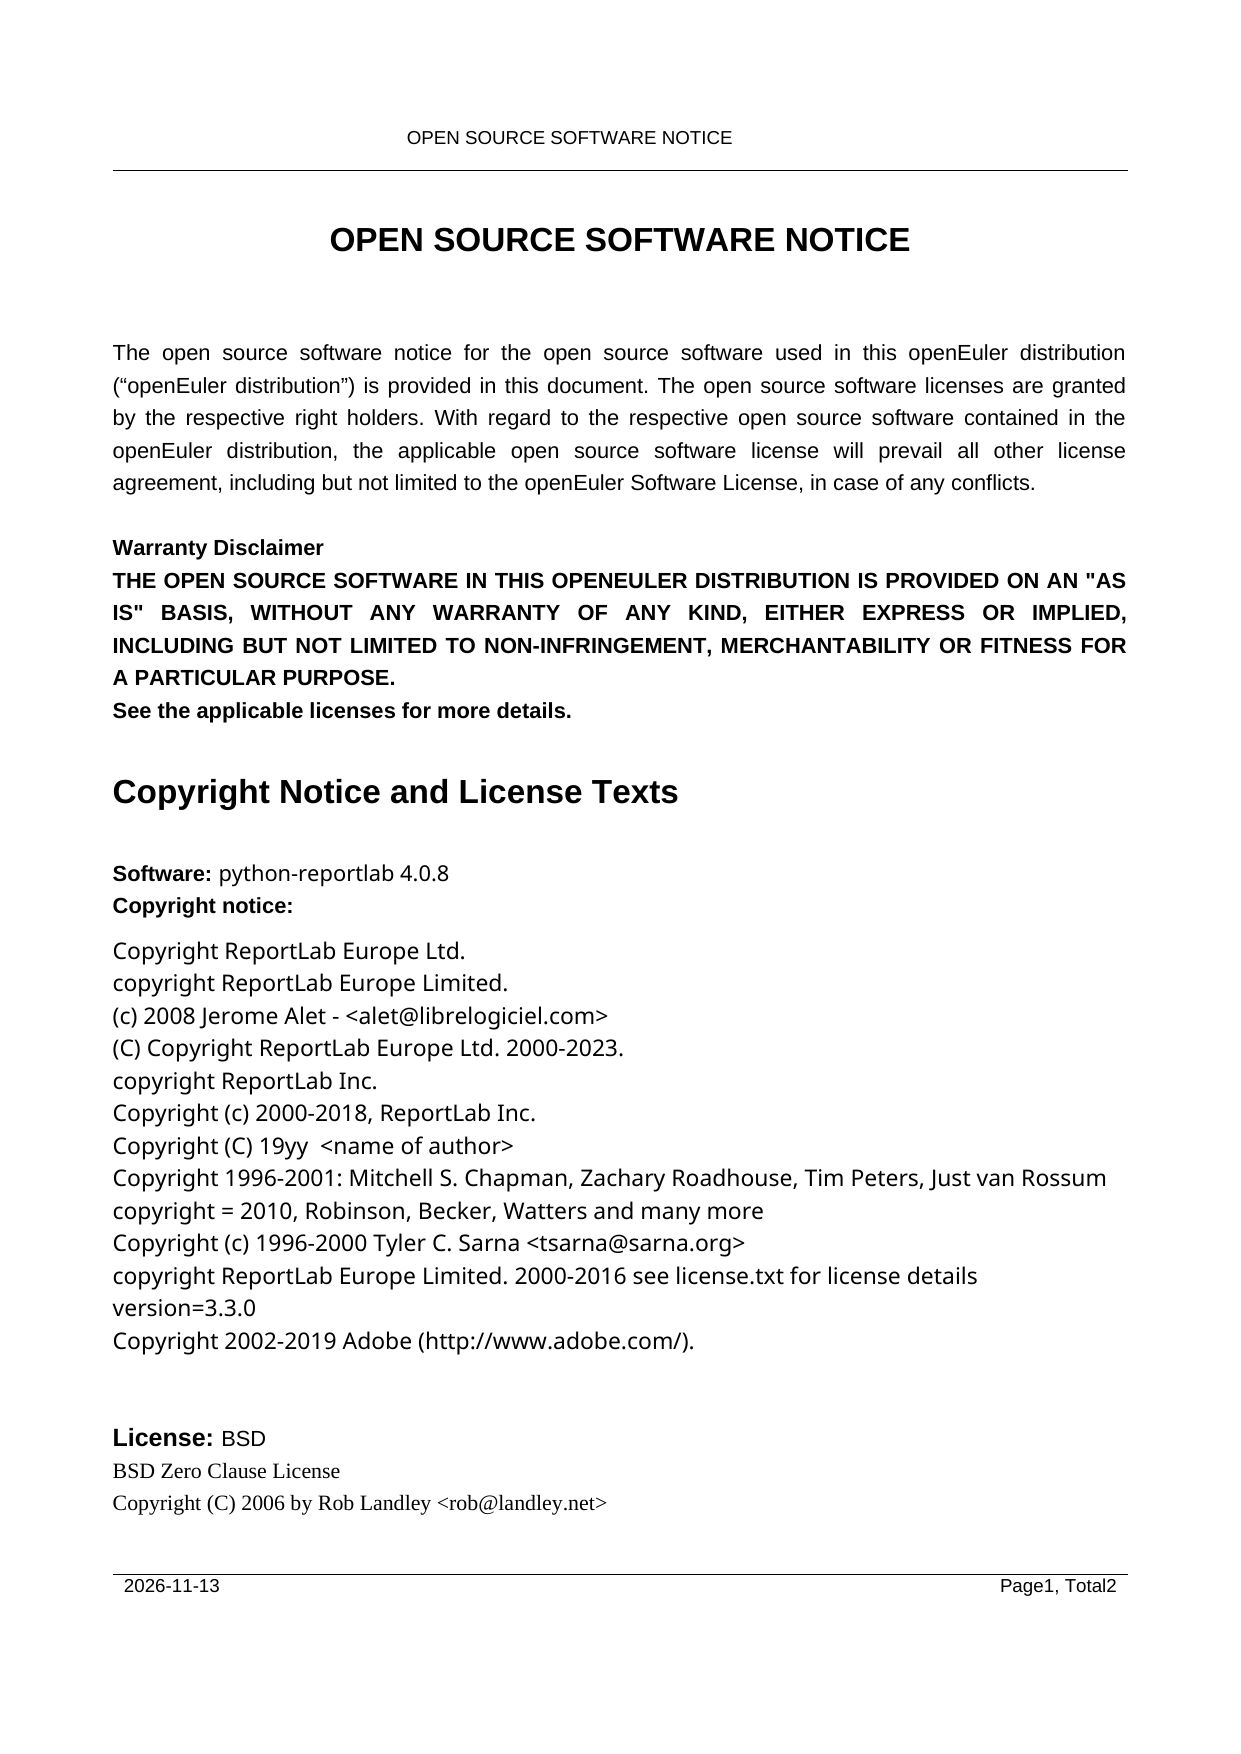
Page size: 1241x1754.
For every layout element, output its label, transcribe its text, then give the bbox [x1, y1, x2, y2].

text License: BSD [112, 1421, 1128, 1454]
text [112, 1454, 1128, 1519]
text Warranty Disclaimer [112, 531, 1128, 564]
text Copyright ReportLab Europe Ltd. copyright ReportLab Europe Limited. [112, 934, 1128, 999]
text The open source software notice for the open source software used in this openEuler distribution (“openEuler distribution”) is provided in this document. The open source software licenses are granted by the respective right holders. With regard to the respective open source software contained in the openEuler distribution, the applicable open source software license will prevail all other license agreement, including but not limited to the openEuler Software License, in case of any conflicts. [112, 336, 1128, 499]
text (c) 2008 Jerome Alet - <alet@librelogiciel.com> (C) Copyright ReportLab Europe Ltd. 2000-2023. copyright ReportLab Inc. Copyright (c) 2000-2018, ReportLab Inc. Copyright (C) 19yy <name of author> Copyright 1996-2001: Mitchell S. Chapman, Zachary Roadhouse, Tim Peters, Just van Rossum copyright = 2010, Robinson, Becker, Watters and many more Copyright (c) 1996-2000 Tyler C. Sarna <tsarna@sarna.org> copyright ReportLab Europe Limited. 2000-2016 see license.txt for license details version=3.3.0 Copyright 2002-2019 Adobe (http://www.adobe.com/). [112, 999, 1128, 1421]
text Copyright notice: [112, 889, 1128, 921]
text THE OPEN SOURCE SOFTWARE IN THIS OPENEULER DISTRIBUTION IS PROVIDED ON AN "AS IS" BASIS, WITHOUT ANY WARRANTY OF ANY KIND, EITHER EXPRESS OR IMPLIED, INCLUDING BUT NOT LIMITED TO NON-INFRINGEMENT, MERCHANTABILITY OR FITNESS FOR A PARTICULAR PURPOSE. See the applicable licenses for more details. [112, 564, 1128, 726]
text OPEN SOURCE SOFTWARE NOTICE [112, 206, 1128, 271]
text Copyright Notice and License Texts [112, 759, 1128, 824]
title Software: python-reportlab 4.0.8 [112, 856, 1128, 889]
